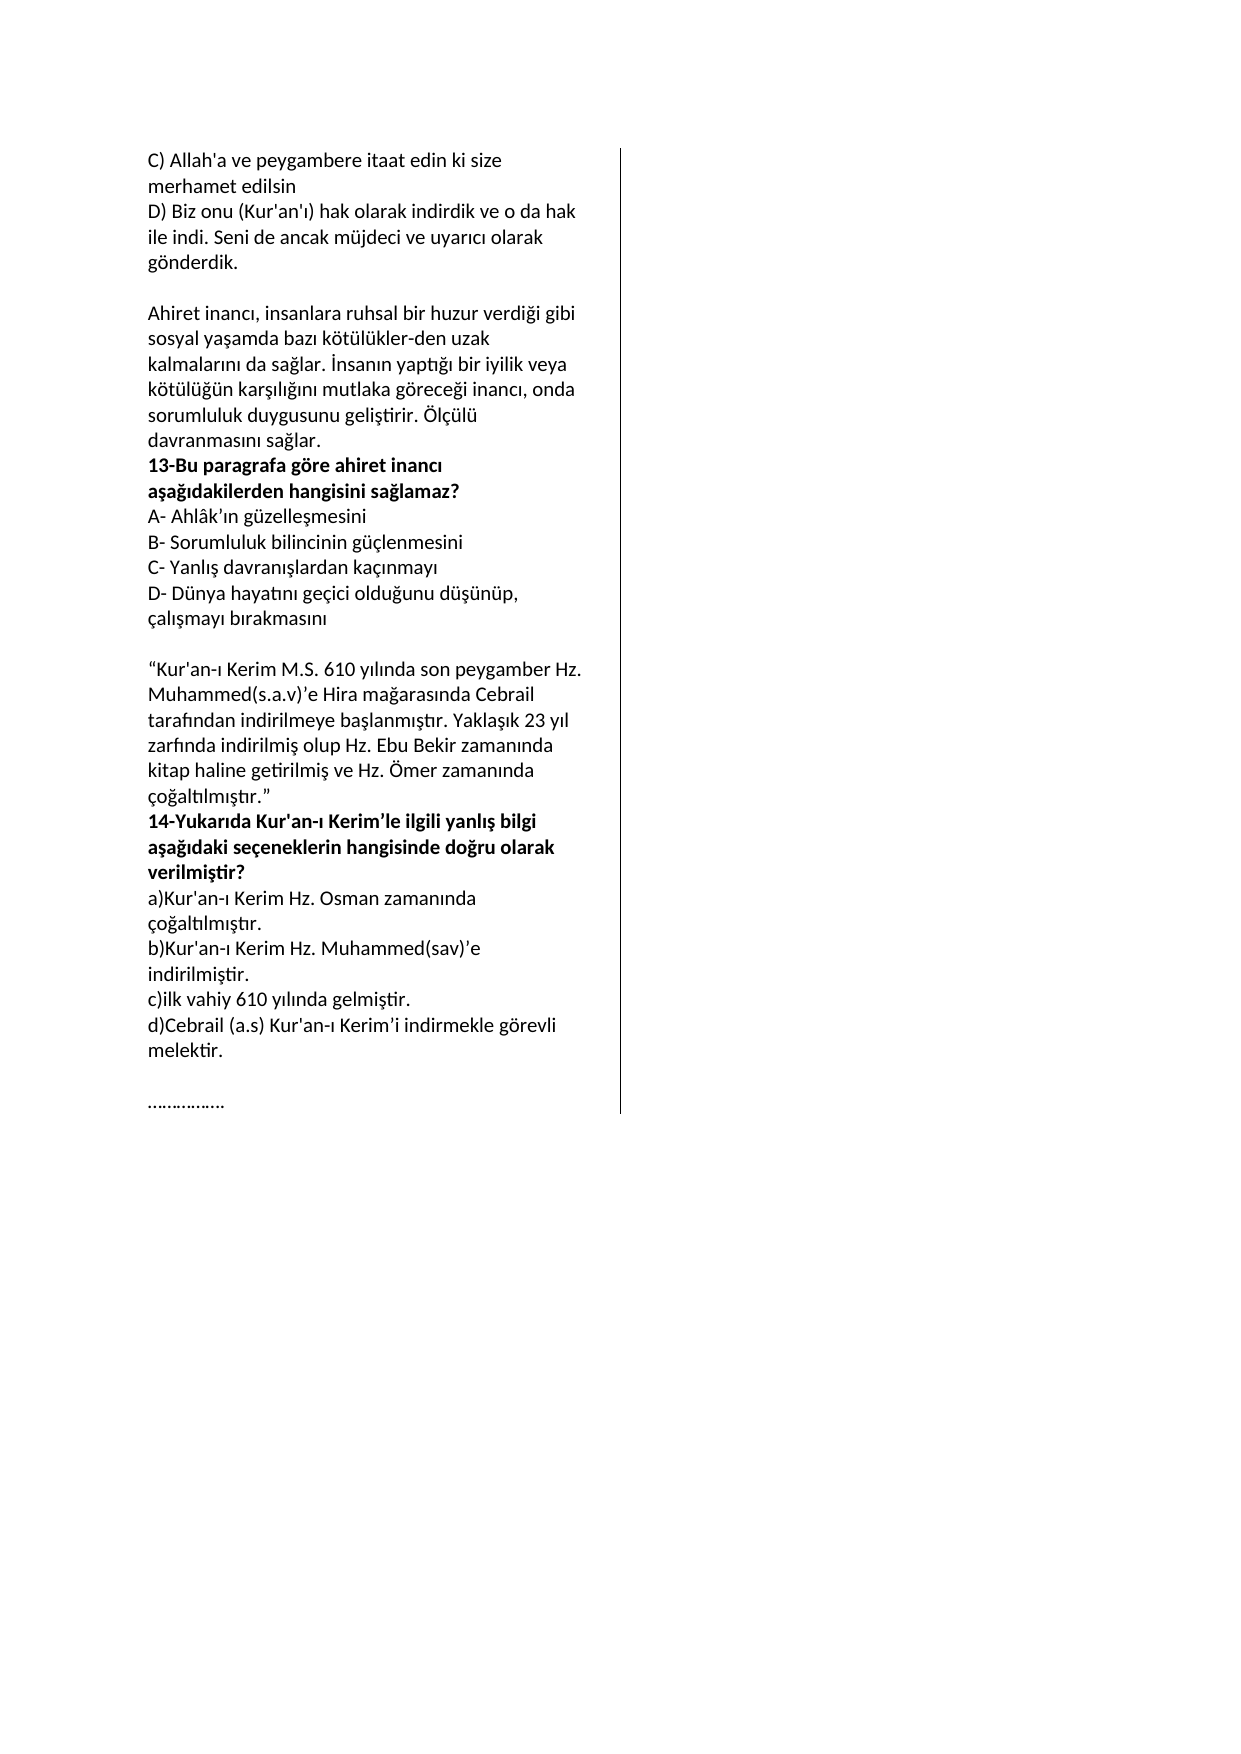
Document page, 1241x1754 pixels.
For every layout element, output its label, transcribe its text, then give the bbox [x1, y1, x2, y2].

text d)Cebrail (a.s) Kur'an-ı Kerim’i indirmekle görevli melektir. [148, 1012, 583, 1063]
text B- Sorumluluk bilincinin güçlenmesini [148, 529, 583, 554]
text C- Yanlış davranışlardan kaçınmayı [148, 554, 583, 580]
text Ahiret inancı, insanlara ruhsal bir huzur verdiği gibi sosyal yaşamda bazı kötülükler-den uzak kalmalarını da sağlar. İnsanın yaptığı bir iyilik veya kötülüğün karşılığını mutlaka göreceği inancı, onda sorumluluk duygusunu geliştirir. Ölçülü davranmasını sağlar. [148, 300, 583, 453]
text D- Dünya hayatını geçici olduğunu düşünüp, çalışmayı bırakmasını [148, 580, 583, 631]
text ……………. [148, 1088, 583, 1113]
text 14-Yukarıda Kur'an-ı Kerim’le ilgili yanlış bilgi aşağıdaki seçeneklerin hangisinde doğru olarak verilmiştir? [148, 808, 583, 885]
text “Kur'an-ı Kerim M.S. 610 yılında son peygamber Hz. Muhammed(s.a.v)’e Hira mağarasında Cebrail tarafından indirilmeye başlanmıştır. Yaklaşık 23 yıl zarfında indirilmiş olup Hz. Ebu Bekir zamanında kitap haline getirilmiş ve Hz. Ömer zamanında çoğaltılmıştır.” [148, 656, 583, 808]
text c)ilk vahiy 610 yılında gelmiştir. [148, 986, 583, 1012]
text 13-Bu paragrafa göre ahiret inancı aşağıdakilerden hangisini sağlamaz? [148, 453, 583, 503]
text a)Kur'an-ı Kerim Hz. Osman zamanında çoğaltılmıştır. [148, 885, 583, 936]
text C) Allah'a ve peygambere itaat edin ki size merhamet edilsin [148, 148, 583, 198]
text b)Kur'an-ı Kerim Hz. Muhammed(sav)’e indirilmiştir. [148, 936, 583, 986]
text A- Ahlâk’ın güzelleşmesini [148, 503, 583, 529]
text D) Biz onu (Kur'an'ı) hak olarak indirdik ve o da hak ile indi. Seni de ancak müjdeci ve uyarıcı olarak gönderdik. [148, 198, 583, 275]
